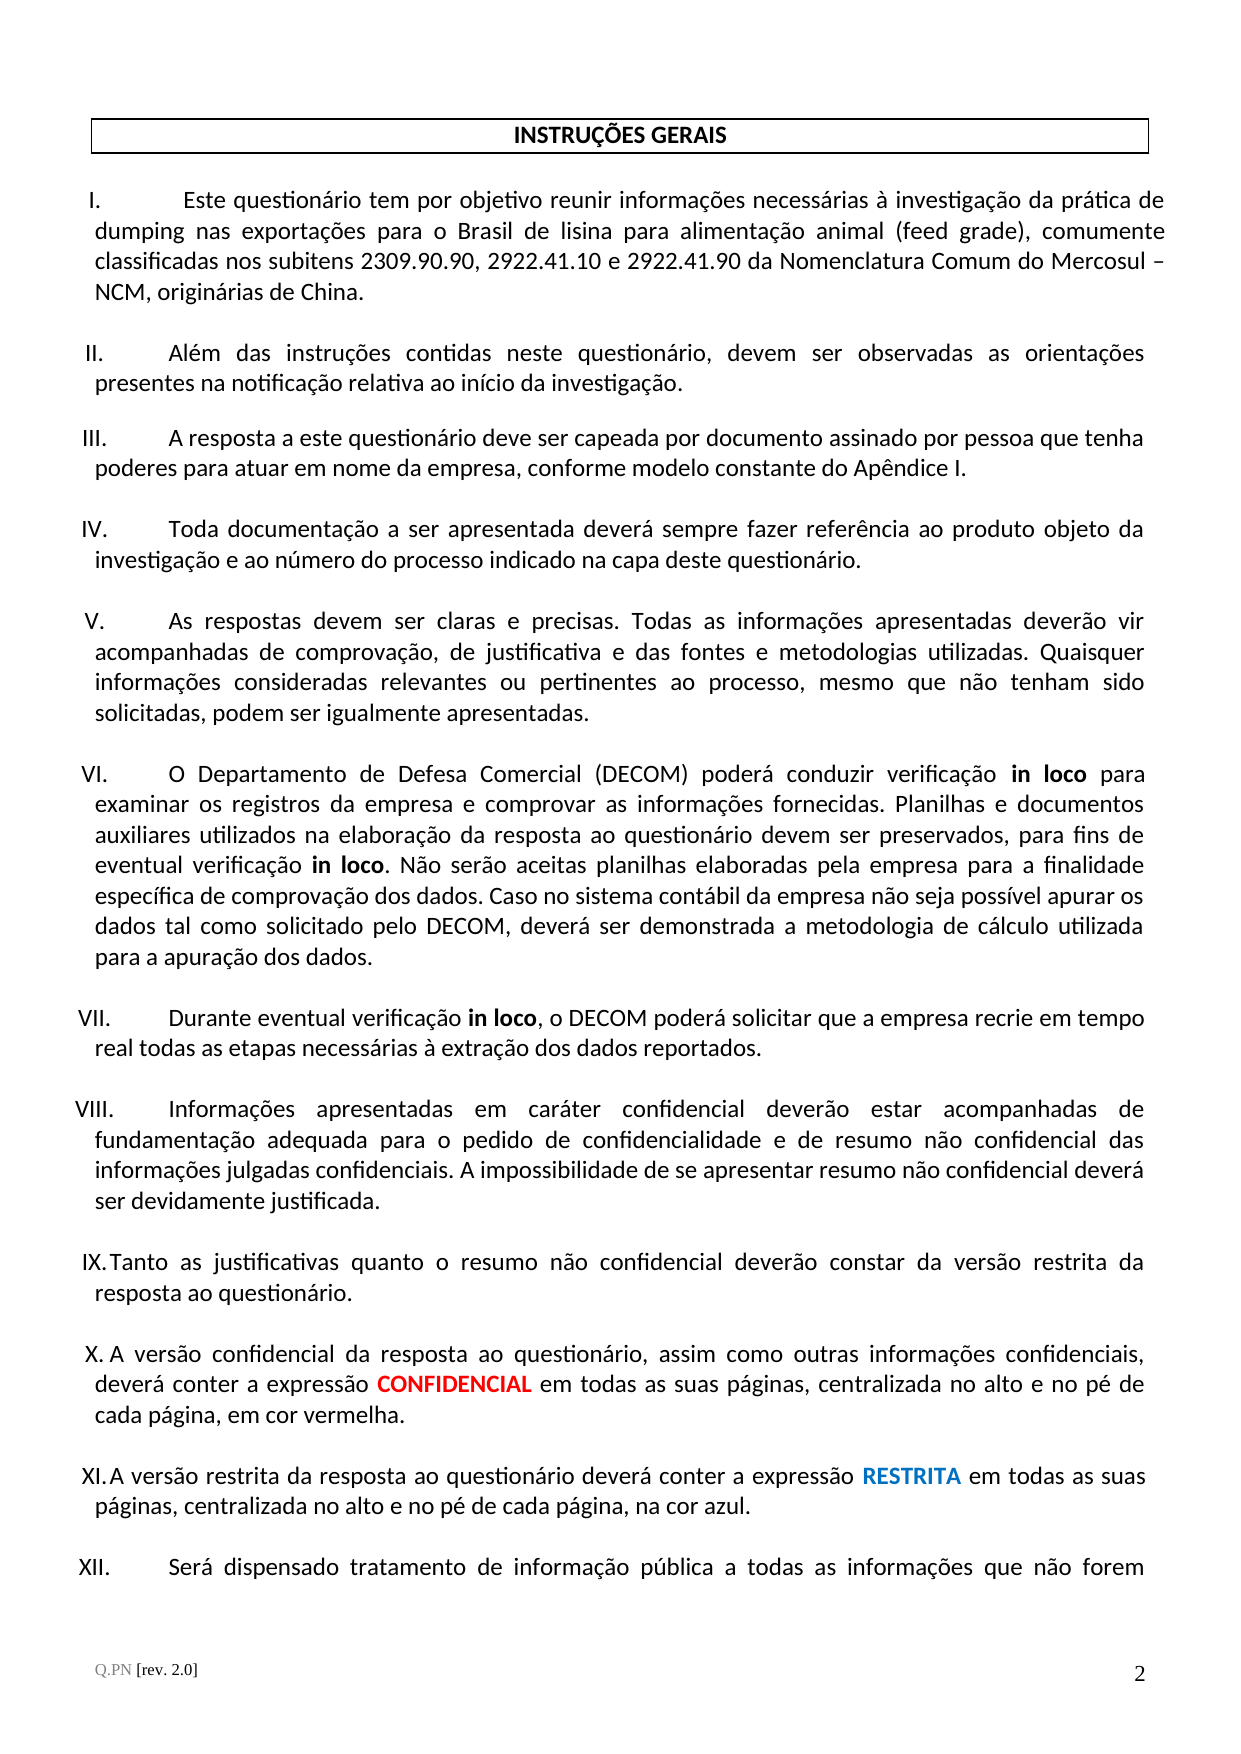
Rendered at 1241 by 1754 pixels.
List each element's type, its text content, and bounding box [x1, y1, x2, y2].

list A resposta a este questionário deve ser capeada por documento assinado por pessoa que tenha poderes para atuar em nome da empresa, conforme modelo constante do Apêndice I. [94, 422, 1146, 483]
list As respostas devem ser claras e precisas. Todas as informações apresentadas deverão vir acompanhadas de comprovação, de justificativa e das fontes e metodologias utilizadas. Quaisquer informações consideradas relevantes ou pertinentes ao processo, mesmo que não tenham sido solicitadas, podem ser igualmente apresentadas. [94, 605, 1146, 727]
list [94, 1551, 1146, 1582]
list Informações apresentadas em caráter confidencial deverão estar acompanhadas de fundamentação adequada para o pedido de confidencialidade e de resumo não confidencial das informações julgadas confidenciais. A impossibilidade de se apresentar resumo não confidencial deverá ser devidamente justificada. [94, 1093, 1146, 1216]
list A versão confidencial da resposta ao questionário, assim como outras informações confidenciais, deverá conter a expressão CONFIDENCIAL em todas as suas páginas, centralizada no alto e no pé de cada página, em cor vermelha. [94, 1338, 1146, 1429]
list Este questionário tem por objetivo reunir informações necessárias à investigação da prática de dumping nas exportações para o Brasil de lisina para alimentação animal (feed grade), comumente classificadas nos subitens 2309.90.90, 2922.41.10 e 2922.41.90 da Nomenclatura Comum do Mercosul – NCM, originárias de China. [94, 184, 1166, 306]
list Além das instruções contidas neste questionário, devem ser observadas as orientações presentes na notificação relativa ao início da investigação. [94, 337, 1146, 398]
list A versão restrita da resposta ao questionário deverá conter a expressão RESTRITA em todas as suas páginas, centralizada no alto e no pé de cada página, na cor azul. [94, 1460, 1146, 1521]
list Toda documentação a ser apresentada deverá sempre fazer referência ao produto objeto da investigação e ao número do processo indicado na capa deste questionário. [94, 514, 1146, 575]
subtitle INSTRUÇÕES GERAIS [92, 120, 1148, 152]
list Durante eventual verificação in loco, o DECOM poderá solicitar que a empresa recrie em tempo real todas as etapas necessárias à extração dos dados reportados. [94, 1002, 1146, 1063]
list O Departamento de Defesa Comercial (DECOM) poderá conduzir verificação in loco para examinar os registros da empresa e comprovar as informações fornecidas. Planilhas e documentos auxiliares utilizados na elaboração da resposta ao questionário devem ser preservados, para fins de eventual verificação in loco. Não serão aceitas planilhas elaboradas pela empresa para a finalidade específica de comprovação dos dados. Caso no sistema contábil da empresa não seja possível apurar os dados tal como solicitado pelo DECOM, deverá ser demonstrada a metodologia de cálculo utilizada para a apuração dos dados. [94, 758, 1146, 971]
list Tanto as justificativas quanto o resumo não confidencial deverão constar da versão restrita da resposta ao questionário. [94, 1246, 1146, 1307]
